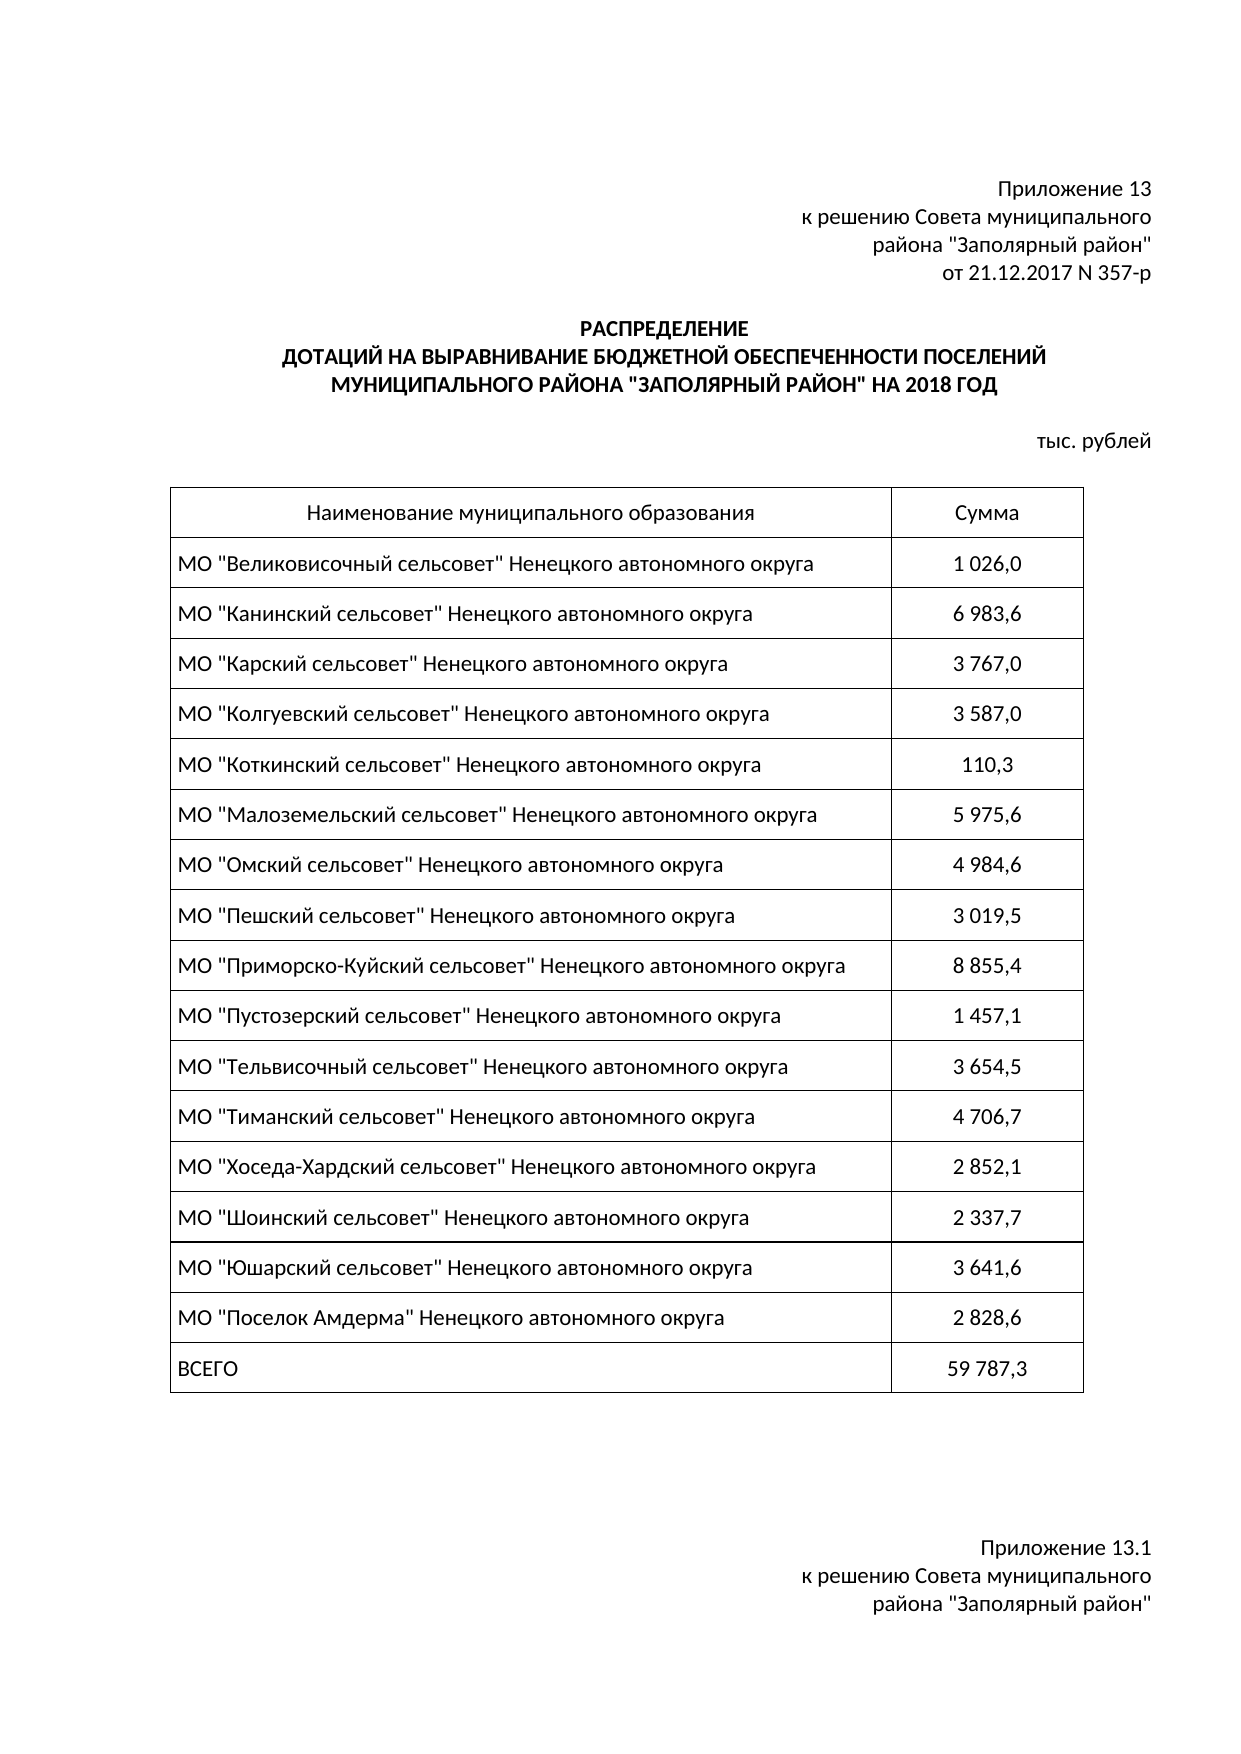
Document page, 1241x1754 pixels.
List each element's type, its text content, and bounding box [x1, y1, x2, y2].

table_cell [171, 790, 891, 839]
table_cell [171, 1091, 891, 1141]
text Приложение 13 [177, 174, 1152, 202]
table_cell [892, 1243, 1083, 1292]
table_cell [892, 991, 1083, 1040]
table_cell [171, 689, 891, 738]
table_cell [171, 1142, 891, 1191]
title ДОТАЦИЙ НА ВЫРАВНИВАНИЕ БЮДЖЕТНОЙ ОБЕСПЕЧЕННОСТИ ПОСЕЛЕНИЙ [177, 342, 1152, 370]
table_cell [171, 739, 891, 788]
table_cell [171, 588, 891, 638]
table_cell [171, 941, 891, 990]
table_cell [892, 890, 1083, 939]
text к решению Совета муниципального [177, 1561, 1152, 1589]
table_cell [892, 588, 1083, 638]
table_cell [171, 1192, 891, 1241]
text Приложение 13.1 [177, 1533, 1152, 1561]
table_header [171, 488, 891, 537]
text к решению Совета муниципального [177, 202, 1152, 230]
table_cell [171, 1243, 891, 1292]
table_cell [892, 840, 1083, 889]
text от 21.12.2017 N 357-р [177, 258, 1152, 286]
title МУНИЦИПАЛЬНОГО РАЙОНА "ЗАПОЛЯРНЫЙ РАЙОН" НА 2018 ГОД [177, 370, 1152, 398]
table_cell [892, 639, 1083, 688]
text района "Заполярный район" [177, 230, 1152, 258]
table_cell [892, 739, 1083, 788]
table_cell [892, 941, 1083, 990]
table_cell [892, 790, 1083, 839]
text района "Заполярный район" [177, 1589, 1152, 1617]
title РАСПРЕДЕЛЕНИЕ [177, 314, 1152, 342]
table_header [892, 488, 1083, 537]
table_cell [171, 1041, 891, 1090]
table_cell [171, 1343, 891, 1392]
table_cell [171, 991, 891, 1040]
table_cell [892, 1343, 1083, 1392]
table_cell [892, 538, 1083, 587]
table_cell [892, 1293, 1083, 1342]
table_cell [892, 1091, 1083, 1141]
text тыс. рублей [177, 426, 1152, 454]
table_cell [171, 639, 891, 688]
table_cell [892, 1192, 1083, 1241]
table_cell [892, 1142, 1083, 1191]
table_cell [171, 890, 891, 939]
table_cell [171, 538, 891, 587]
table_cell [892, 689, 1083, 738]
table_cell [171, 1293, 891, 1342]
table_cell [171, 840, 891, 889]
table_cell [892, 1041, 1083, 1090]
